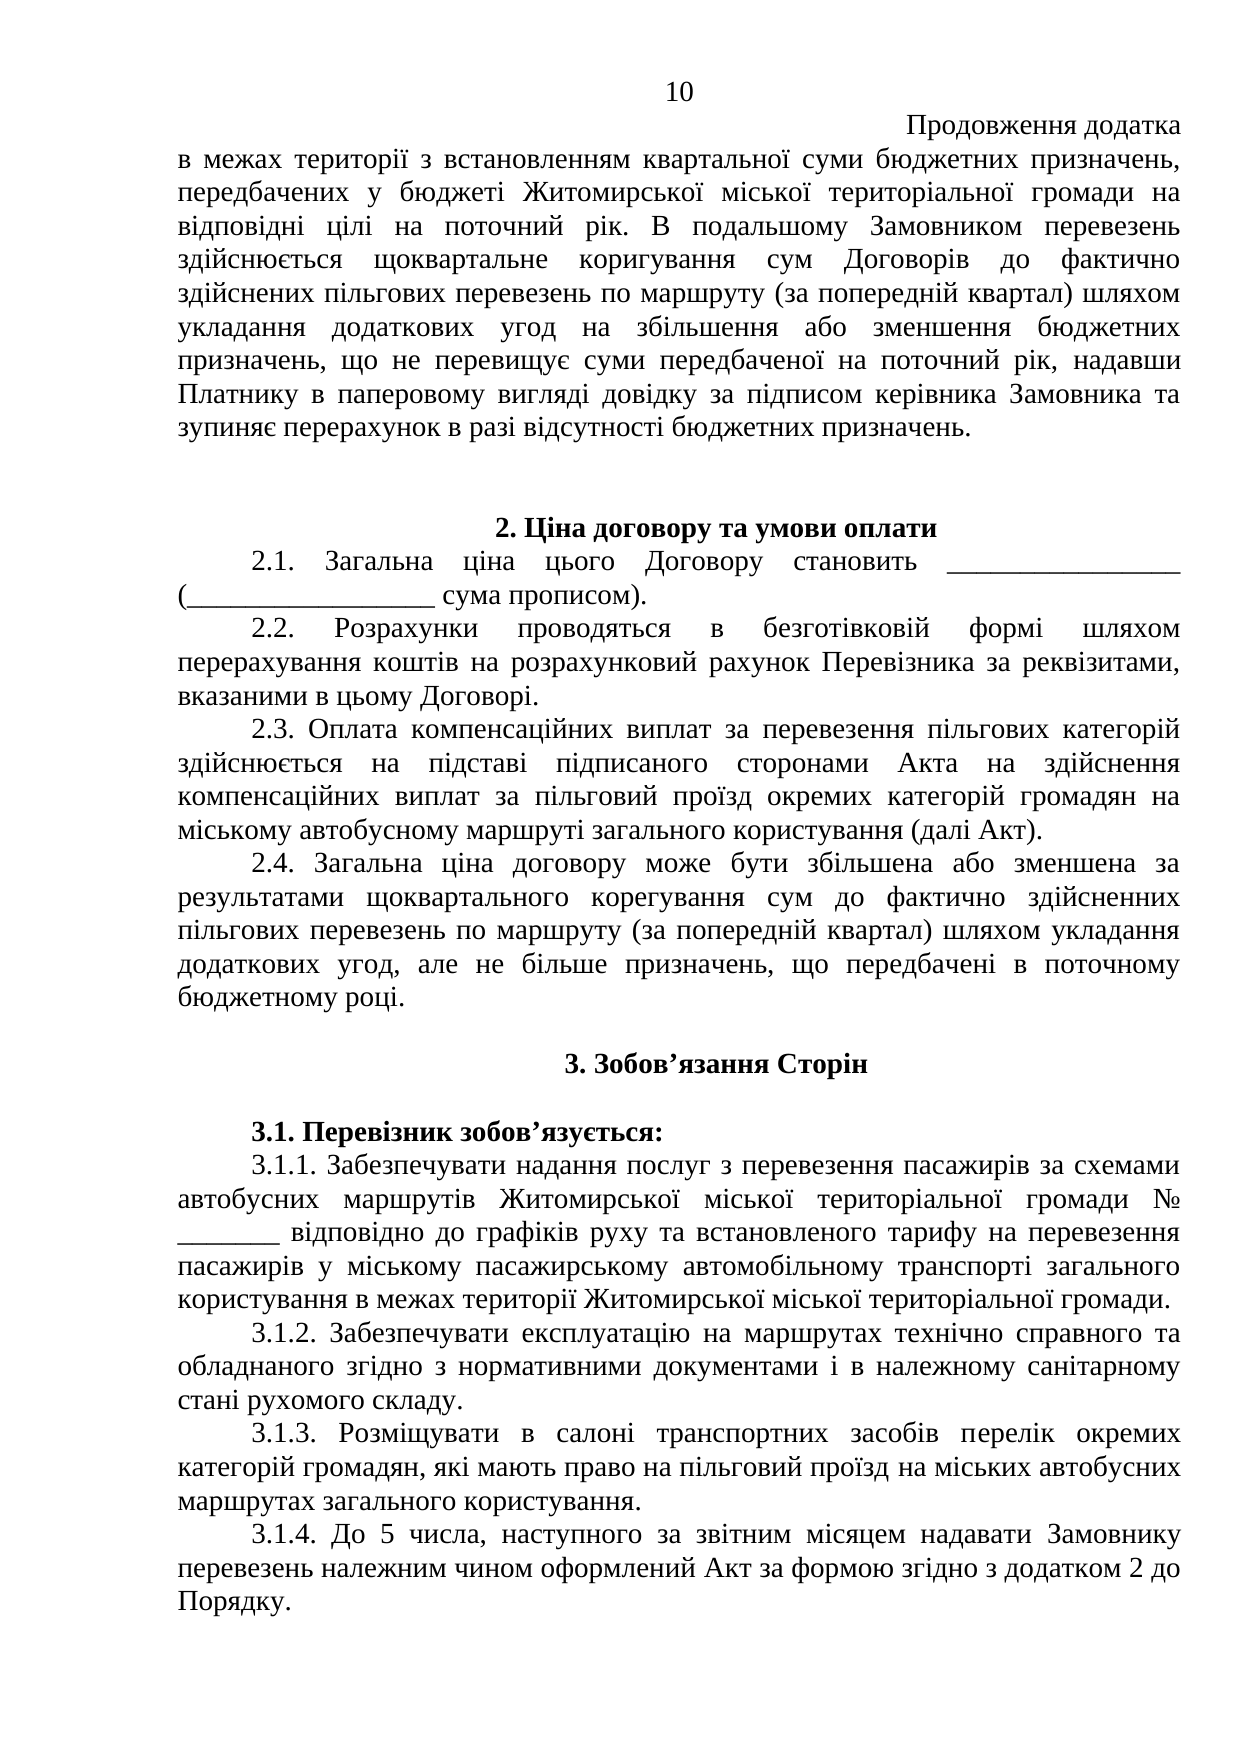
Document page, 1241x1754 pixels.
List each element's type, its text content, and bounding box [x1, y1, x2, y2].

text 2.2. Розрахунки проводяться в безготівковій формі шляхом перерахування коштів на розрахунковий рахунок Перевізника за реквізитами, вказаними в цьому Договорі. [177, 611, 1181, 711]
text 3.1.2. Забезпечувати експлуатацію на маршрутах технічно справного та обладнаного згідно з нормативними документами і в належному санітарному стані рухомого складу. [177, 1315, 1181, 1416]
text 3.1. Перевізник зобов’язується: [177, 1114, 1181, 1147]
text 2.3. Оплата компенсаційних виплат за перевезення пільгових категорій здійснюється на підставі підписаного сторонами Акта на здійснення компенсаційних виплат за пільговий проїзд окремих категорій громадян на міському автобусному маршруті загального користування (далі Акт). [177, 711, 1181, 845]
text 3.1.4. До 5 числа, наступного за звітним місяцем надавати Замовнику перевезень належним чином оформлений Акт за формою згідно з додатком 2 до Порядку. [177, 1516, 1181, 1617]
text 2.1. Загальна ціна цього Договору становить ________________ (_________________ сума прописом). [177, 543, 1181, 611]
text 2.4. Загальна ціна договору може бути збільшена або зменшена за результатами щоквартального корегування сум до фактично здійсненних пільгових перевезень по маршруту (за попередній квартал) шляхом укладання додаткових угод, але не більше призначень, що передбачені в поточному бюджетному році. [177, 845, 1181, 1013]
text 3.1.3. Розміщувати в салоні транспортних засобів перелік окремих категорій громадян, які мають право на пільговий проїзд на міських автобусних маршрутах загального користування. [177, 1416, 1181, 1516]
text 3.1.1. Забезпечувати надання послуг з перевезення пасажирів за схемами автобусних маршрутів Житомирської міської територіальної громади № _______ відповідно до графіків руху та встановленого тарифу на перевезення пасажирів у міському пасажирському автомобільному транспорті загального користування в межах території Житомирської міської територіальної громади. [177, 1147, 1181, 1315]
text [177, 141, 1181, 443]
text 2. Ціна договору та умови оплати [177, 510, 1181, 543]
text 3. Зобов’язання Сторін [177, 1047, 1181, 1080]
